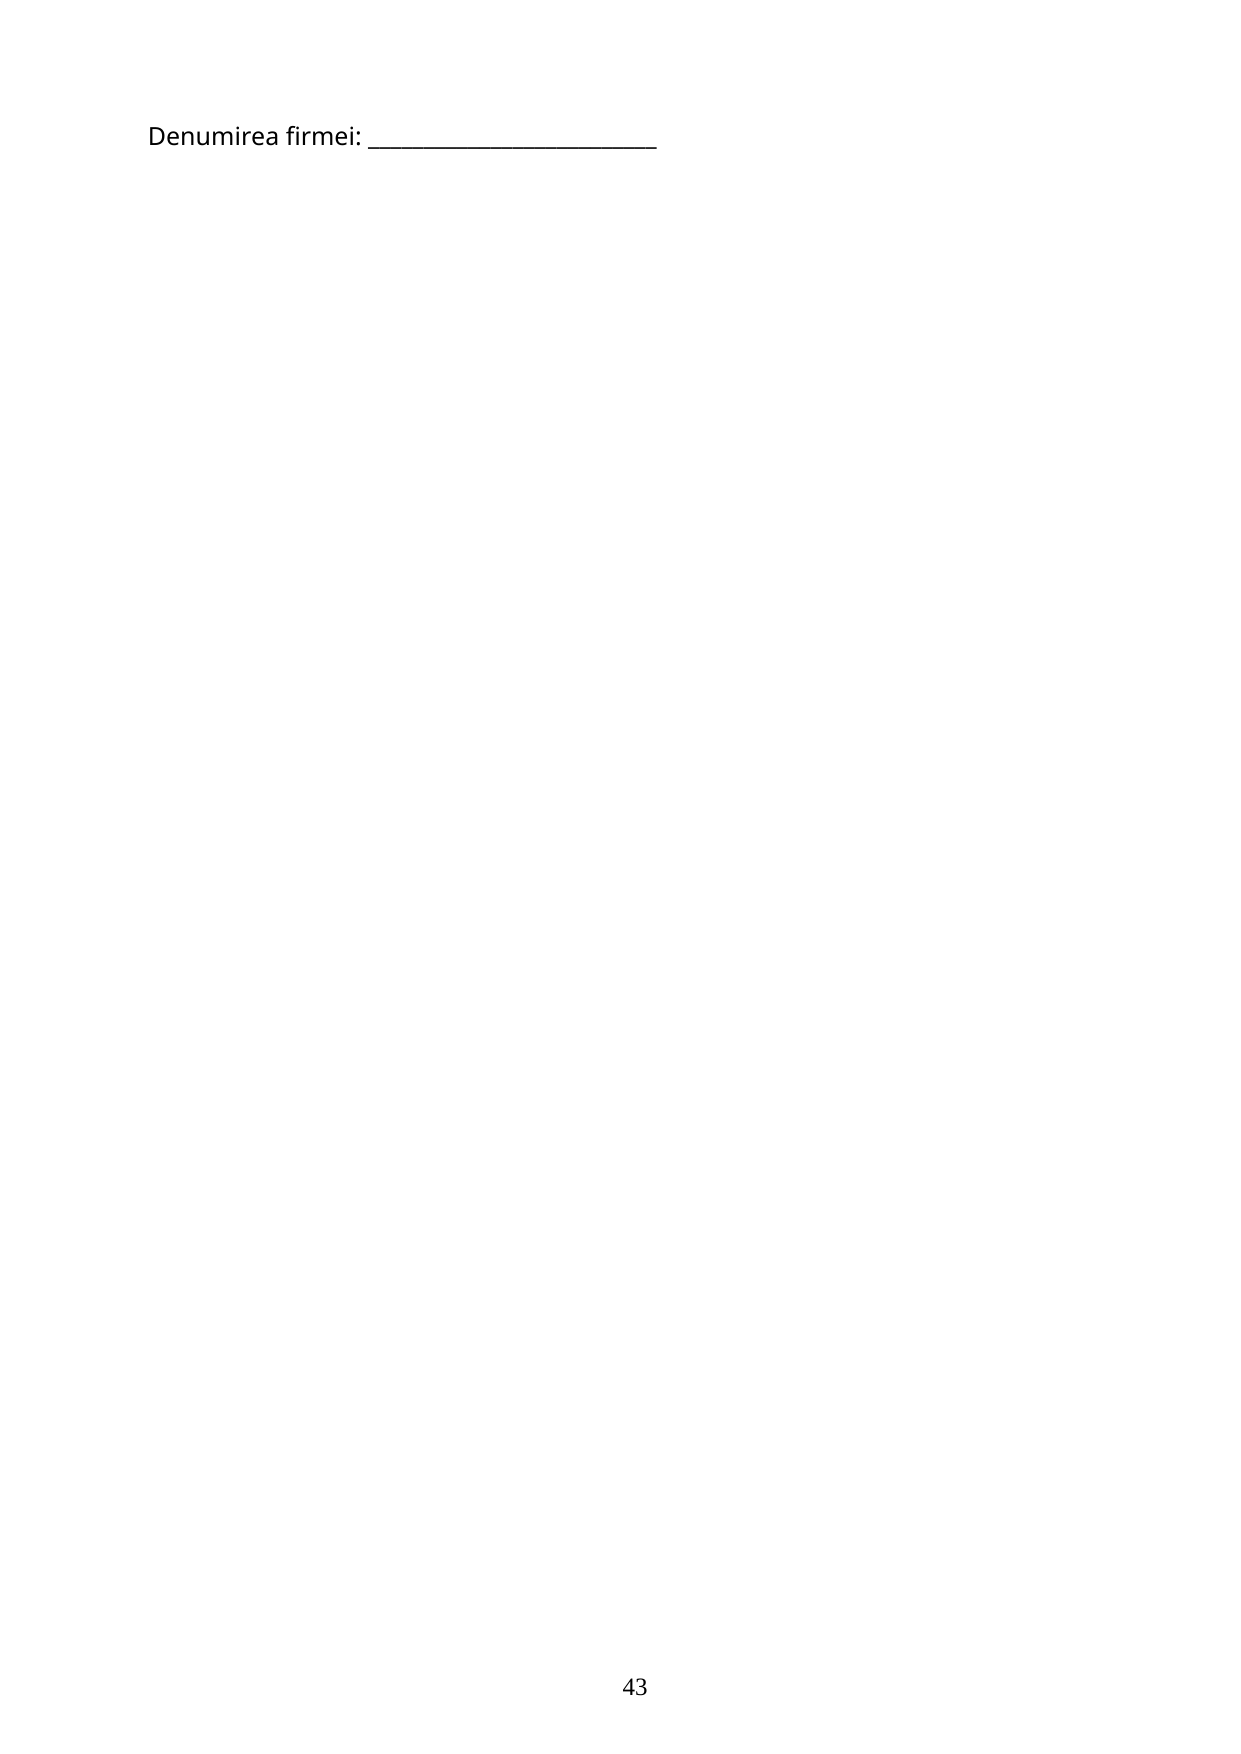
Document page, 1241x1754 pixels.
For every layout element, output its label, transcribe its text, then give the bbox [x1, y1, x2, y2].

text Denumirea firmei: __________________________ [148, 118, 1122, 152]
